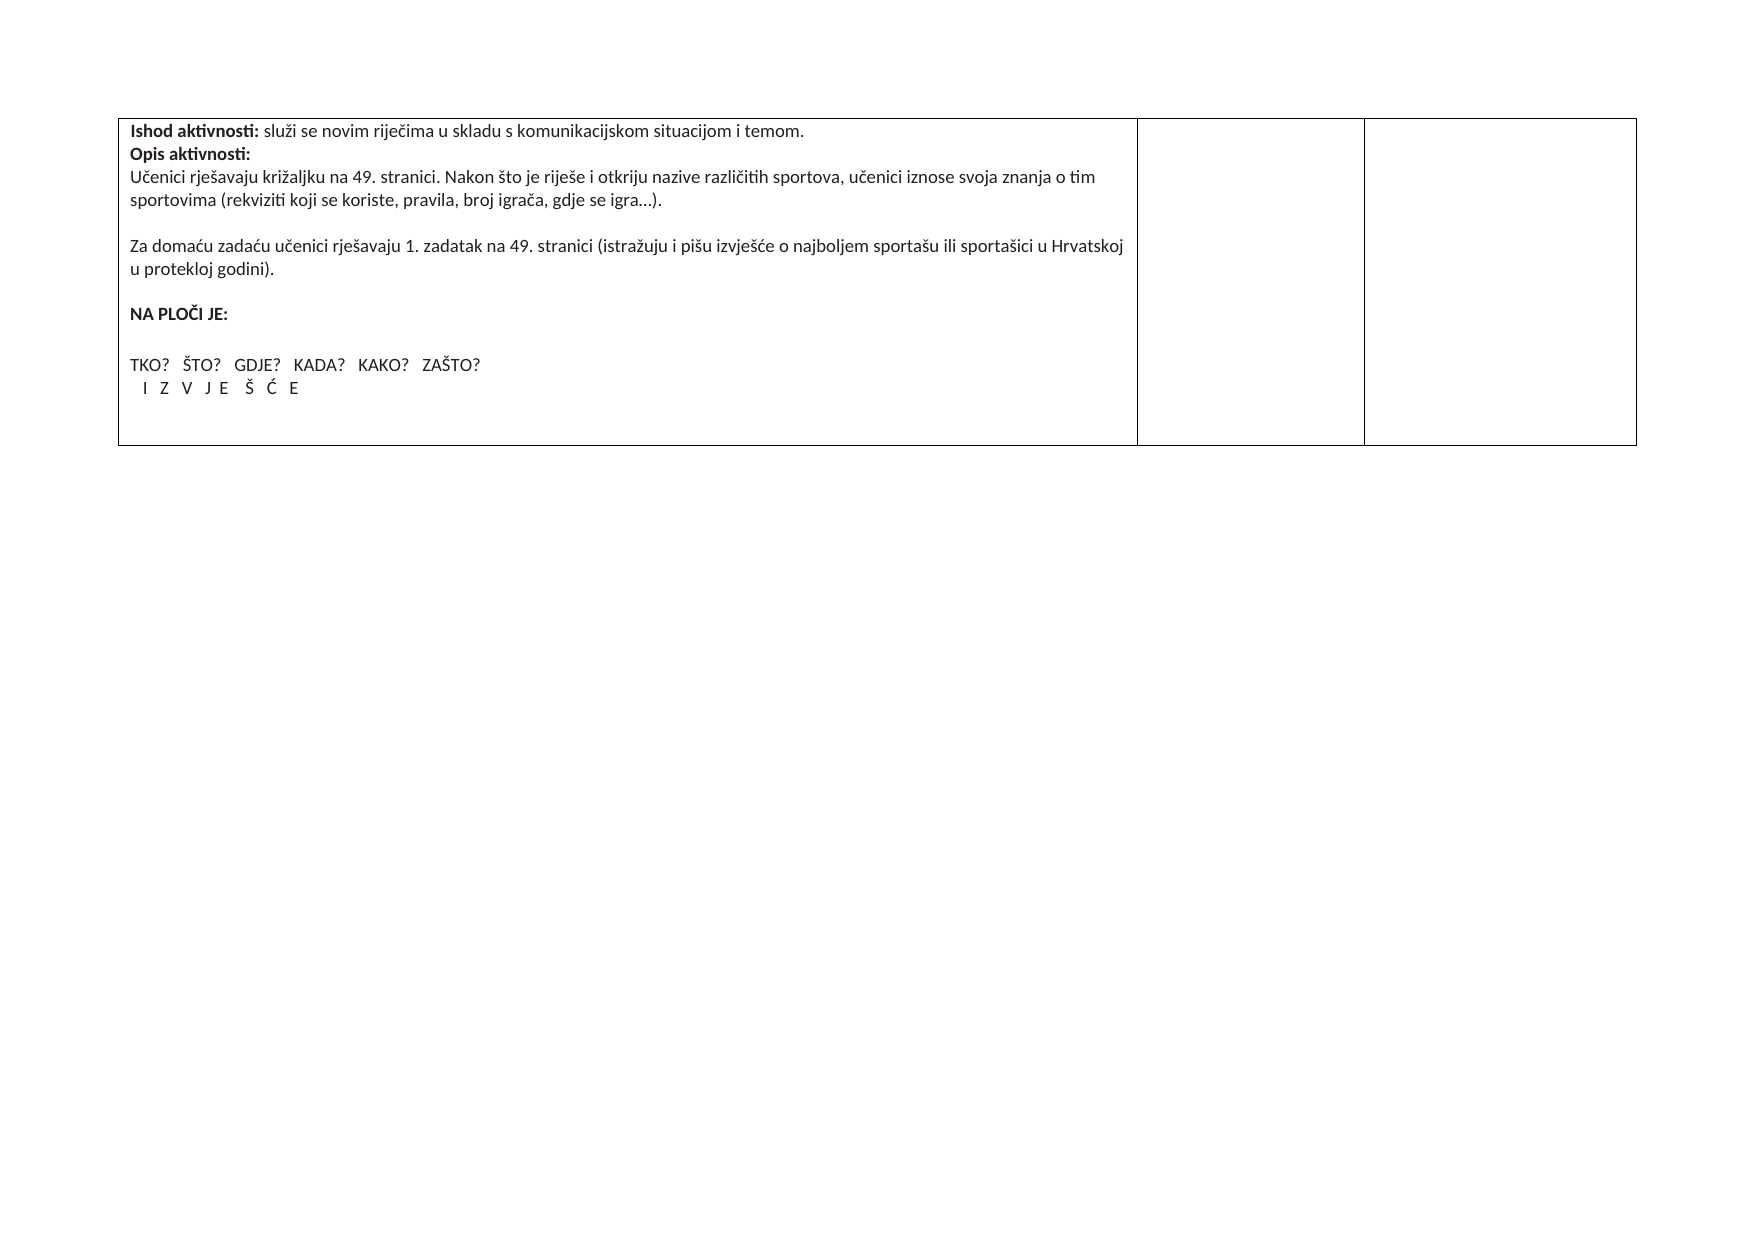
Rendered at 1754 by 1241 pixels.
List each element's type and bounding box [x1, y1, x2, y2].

table_cell [1138, 119, 1364, 445]
table_cell [1365, 119, 1636, 445]
table_cell [119, 119, 1137, 445]
